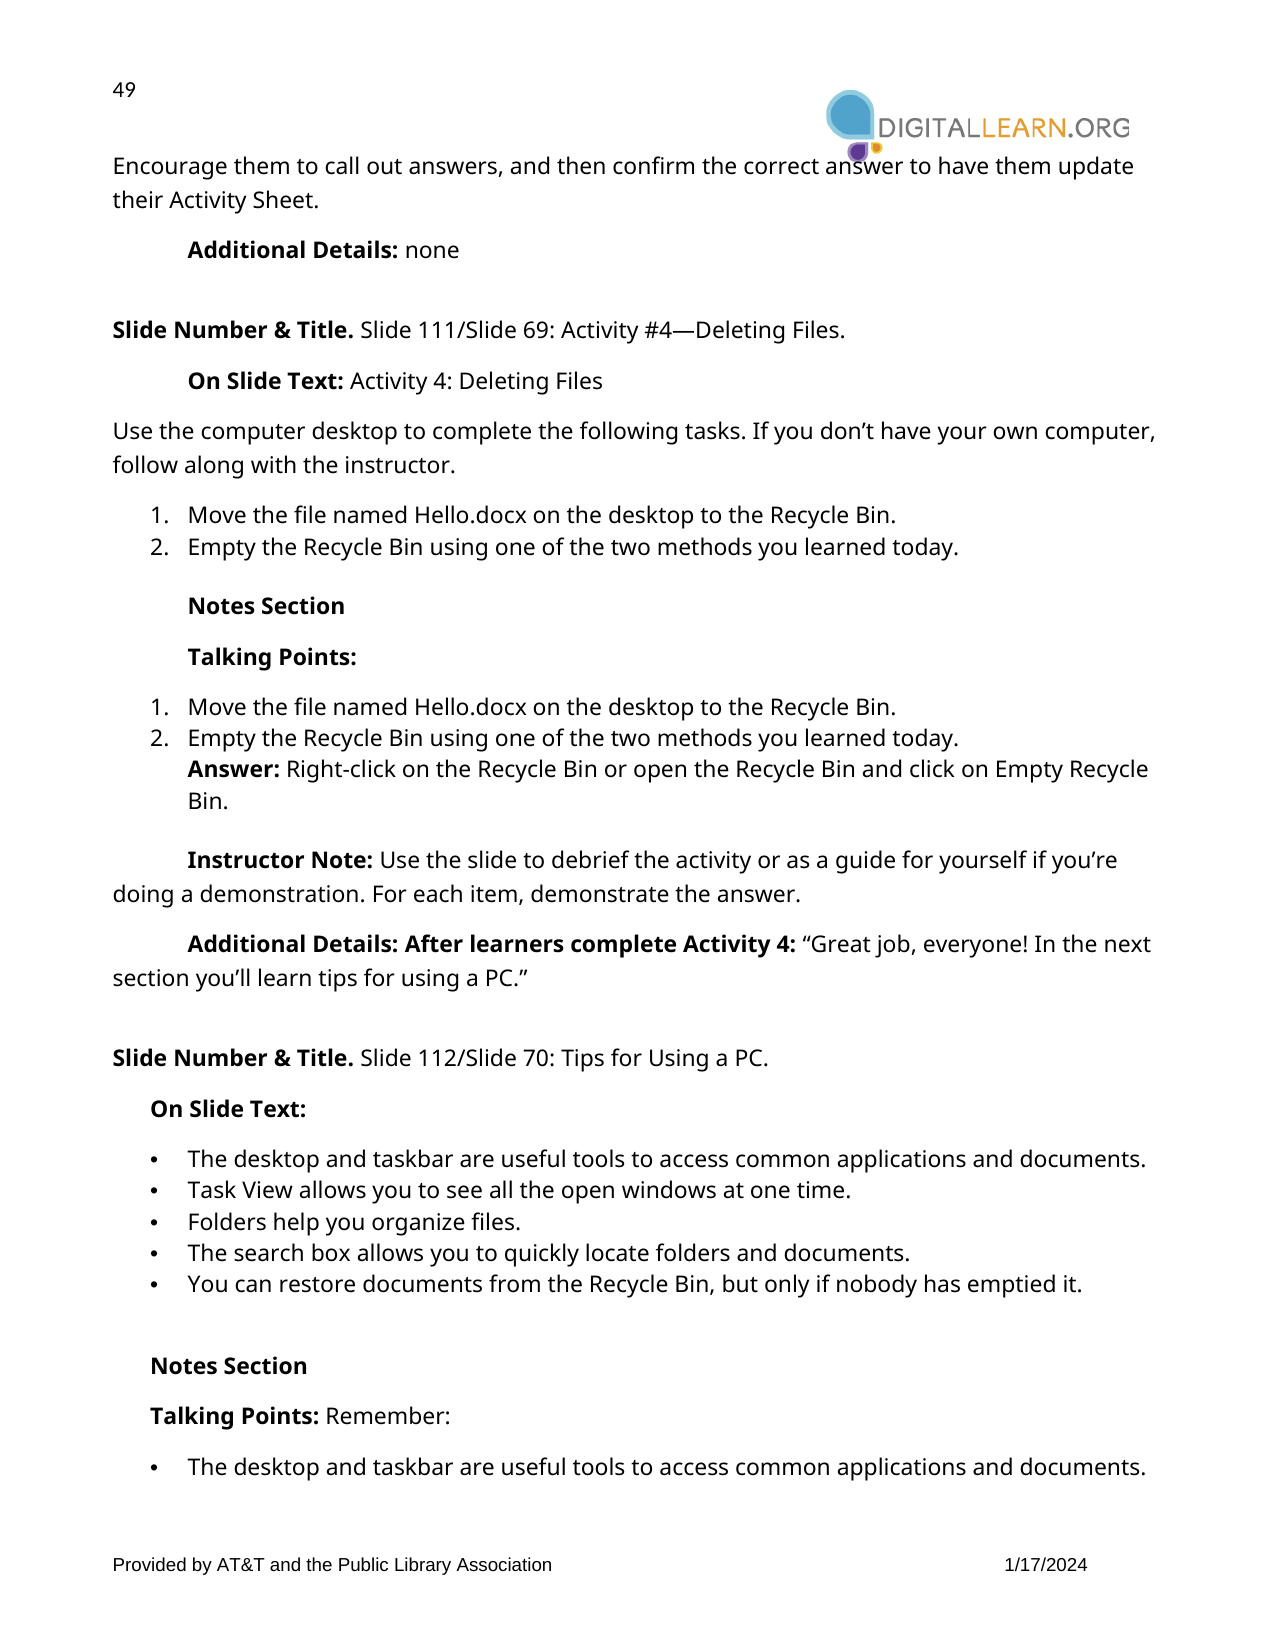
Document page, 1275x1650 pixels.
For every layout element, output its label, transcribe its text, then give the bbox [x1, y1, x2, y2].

list Move the file named Hello.docx on the desktop to the Recycle Bin. [150, 499, 1162, 531]
text Slide Number & Title. Slide 111/Slide 69: Activity #4—Deleting Files. [112, 314, 1162, 346]
text Use the computer desktop to complete the following tasks. If you don’t have your own computer, follow along with the instructor. [112, 415, 1162, 480]
list The search box allows you to quickly locate folders and documents. [150, 1237, 1162, 1268]
text Additional Details: After learners complete Activity 4: “Great job, everyone! In the next section you’ll learn tips for using a PC.” [112, 928, 1162, 1023]
list Empty the Recycle Bin using one of the two methods you learned today. Answer: Right-click on the Recycle Bin or open the Recycle Bin and click on Empty Recycle Bin. [150, 722, 1162, 844]
list You can restore documents from the Recycle Bin, but only if nobody has emptied it. [150, 1268, 1162, 1299]
text Talking Points: [112, 640, 1162, 672]
list The desktop and taskbar are useful tools to access common applications and documents. [150, 1450, 1162, 1482]
list Folders help you organize files. [150, 1205, 1162, 1237]
text Notes Section [112, 1349, 1162, 1381]
text Additional Details: none [112, 234, 1162, 296]
text Talking Points: Remember: [112, 1400, 1162, 1431]
text Slide Number & Title. Slide 112/Slide 70: Tips for Using a PC. [112, 1042, 1162, 1073]
text Instructor Note: Use the slide to debrief the activity or as a guide for yourself if you’re doing a demonstration. For each item, demonstrate the answer. [112, 844, 1162, 909]
picture [826, 90, 1129, 150]
text Notes Section [112, 590, 1162, 621]
text On Slide Text: Activity 4: Deleting Files [112, 365, 1162, 396]
list Empty the Recycle Bin using one of the two methods you learned today. [150, 531, 1162, 590]
list The desktop and taskbar are useful tools to access common applications and documents. [150, 1143, 1162, 1174]
list Move the file named Hello.docx on the desktop to the Recycle Bin. [150, 691, 1162, 722]
text On Slide Text: [112, 1092, 1162, 1124]
list Task View allows you to see all the open windows at one time. [150, 1174, 1162, 1205]
